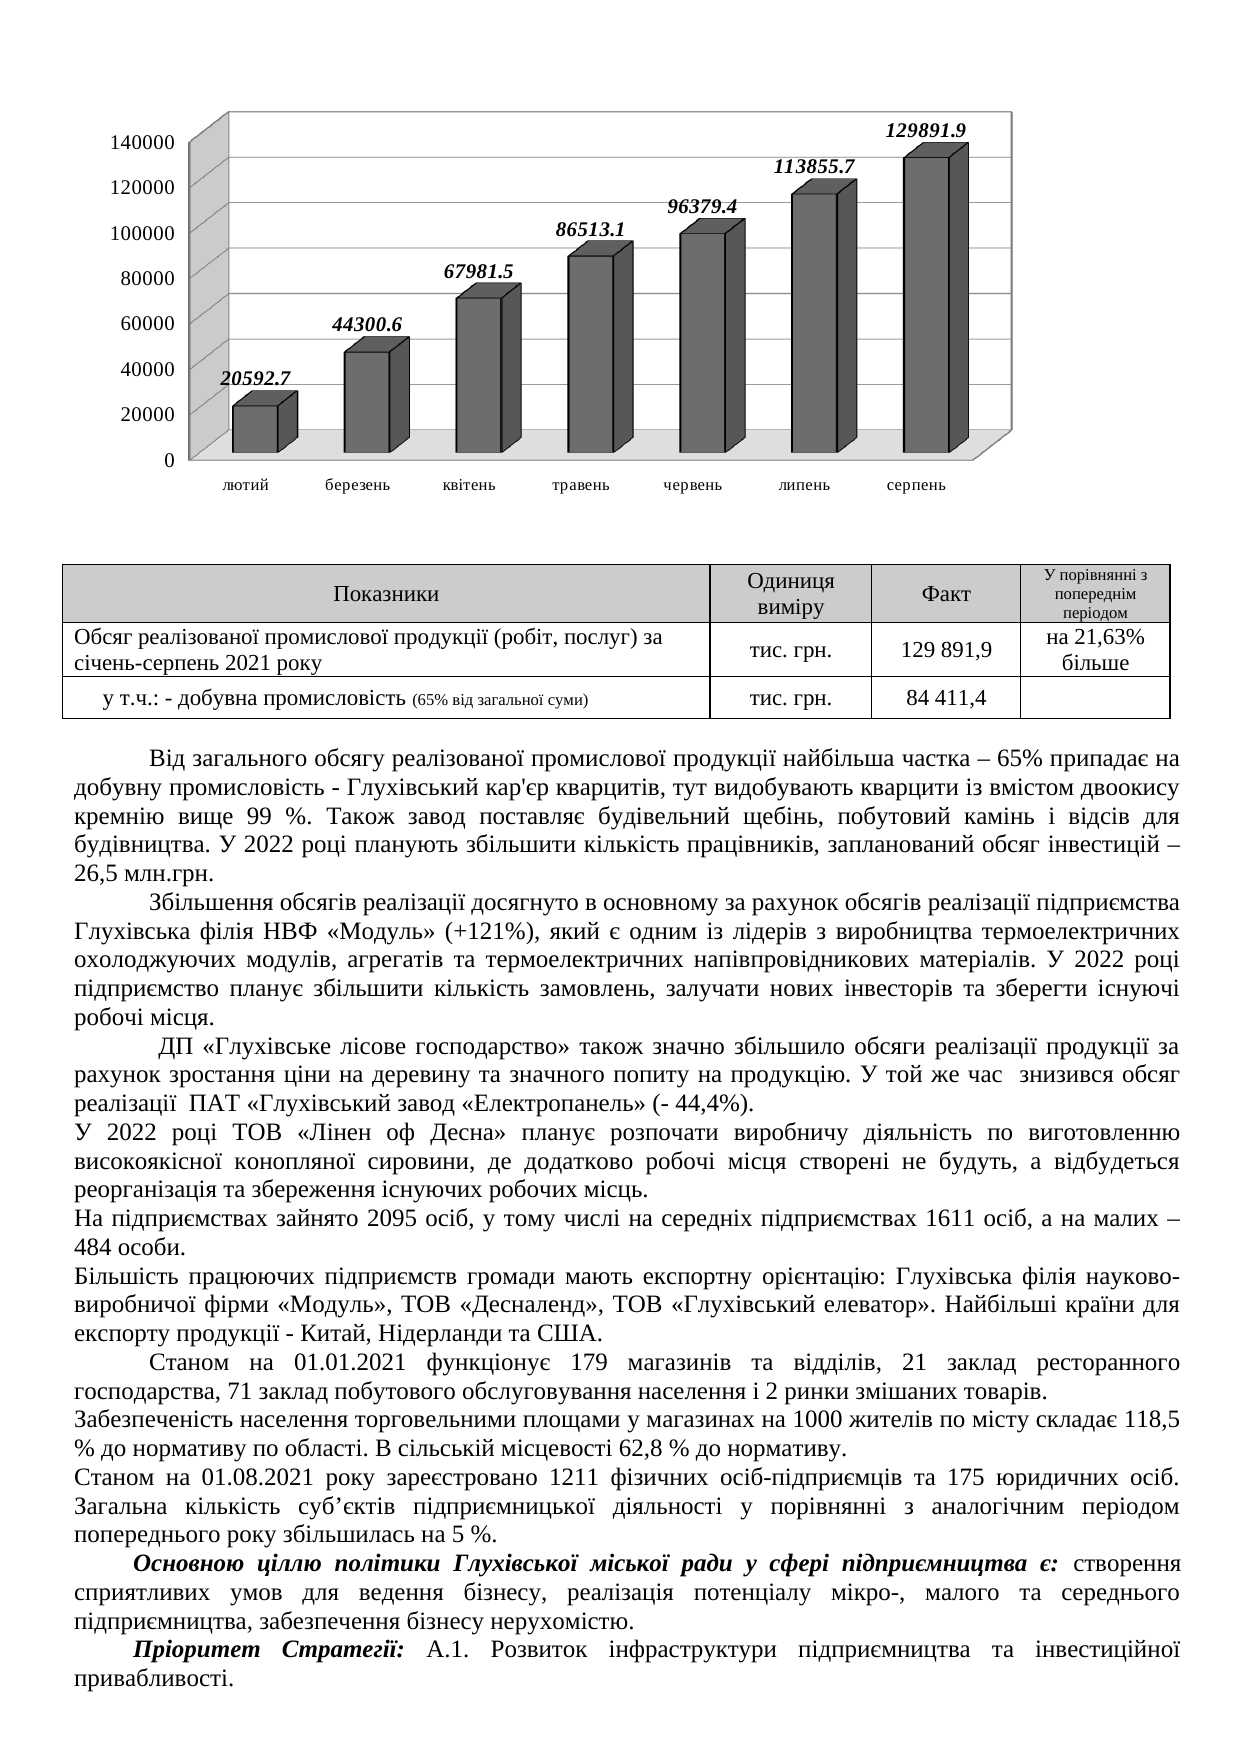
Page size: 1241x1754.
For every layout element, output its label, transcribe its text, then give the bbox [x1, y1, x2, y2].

text Від загального обсягу реалізованої промислової продукції найбільша частка – 65% припадає на добувну промисловість - Глухівський кар'єр кварцитів, тут видобувають кварцити із вмістом двоокису кремнію вище 99 %. Також завод поставляє будівельний щебінь, побутовий камінь і відсів для будівництва. У 2022 році планують збільшити кількість працівників, запланований обсяг інвестицій –26,5 млн.грн. [74, 743, 1181, 887]
table_cell у т.ч.: - добувна промисловість (65% від загальної суми) [63, 677, 709, 718]
table_header Показники [63, 565, 709, 622]
text На підприємствах зайнято 2095 осіб, у тому числі на середніх підприємствах 1611 осіб, а на малих – 484 особи. [74, 1203, 1181, 1261]
table_cell 84 411,4 [872, 677, 1020, 718]
table_cell тис. грн. [711, 677, 871, 718]
text Станом на 01.08.2021 року зареєстровано 1211 фізичних осіб-підприємців та 175 юридичних осіб. Загальна кількість суб’єктів підприємницької діяльності у порівнянні з аналогічним періодом попереднього року збільшилась на 5 %. [74, 1462, 1181, 1548]
text Станом на 01.01.2021 функціонує 179 магазинів та відділів, 21 заклад ресторанного господарства, 71 заклад побутового обслуговування населення і 2 ринки змішаних товарів. [74, 1347, 1181, 1404]
text Пріоритет Стратегії: А.1. Розвиток інфраструктури підприємництва та інвестиційної привабливості. [74, 1634, 1181, 1692]
text ДП «Глухівське лісове господарство» також значно збільшило обсяги реалізації продукції за рахунок зростання ціни на деревину та значного попиту на продукцію. У той же час знизився обсяг реалізації ПАТ «Глухівський завод «Електропанель» (- 44,4%). [74, 1031, 1181, 1117]
text Забезпеченість населення торговельними площами у магазинах на 1000 жителів по місту складає 118,5 % до нормативу по області. В сільській місцевості 62,8 % до нормативу. [74, 1404, 1181, 1462]
table_cell тис. грн. [711, 623, 871, 676]
text Більшість працюючих підприємств громади мають експортну орієнтацію: Глухівська філія науково-виробничої фірми «Модуль», ТОВ «Десналенд», ТОВ «Глухівський елеватор». Найбільші країни для експорту продукції - Китай, Нідерланди та США. [74, 1261, 1181, 1347]
table_cell [1021, 677, 1169, 718]
table_cell 129 891,9 [872, 623, 1020, 676]
table_cell на 21,63% більше [1021, 623, 1169, 676]
text Збільшення обсягів реалізації досягнуто в основному за рахунок обсягів реалізації підприємства Глухівська філія НВФ «Модуль» (+121%), який є одним із лідерів з виробництва термоелектричних охолоджуючих модулів, агрегатів та термоелектричних напівпровідникових матеріалів. У 2022 році підприємство планує збільшити кількість замовлень, залучати нових інвесторів та зберегти існуючі робочі місця. [74, 887, 1181, 1031]
text У 2022 році ТОВ «Лінен оф Десна» планує розпочати виробничу діяльність по виготовленню високоякісної конопляної сировини, де додатково робочі місця створені не будуть, а відбудеться реорганізація та збереження існуючих робочих місць. [74, 1117, 1181, 1203]
table_header Факт [872, 565, 1020, 622]
table_header У порівнянні з попереднім періодом [1021, 565, 1169, 622]
table_cell Обсяг реалізованої промислової продукції (робіт, послуг) за січень-серпень 2021 року [63, 623, 709, 676]
table_header Одиниця виміру [711, 565, 871, 622]
text Основною ціллю політики Глухівської міської ради у сфері підприємництва є: створення сприятливих умов для ведення бізнесу, реалізація потенціалу мікро-, малого та середнього підприємництва, забезпечення бізнесу нерухомістю. [74, 1548, 1181, 1634]
